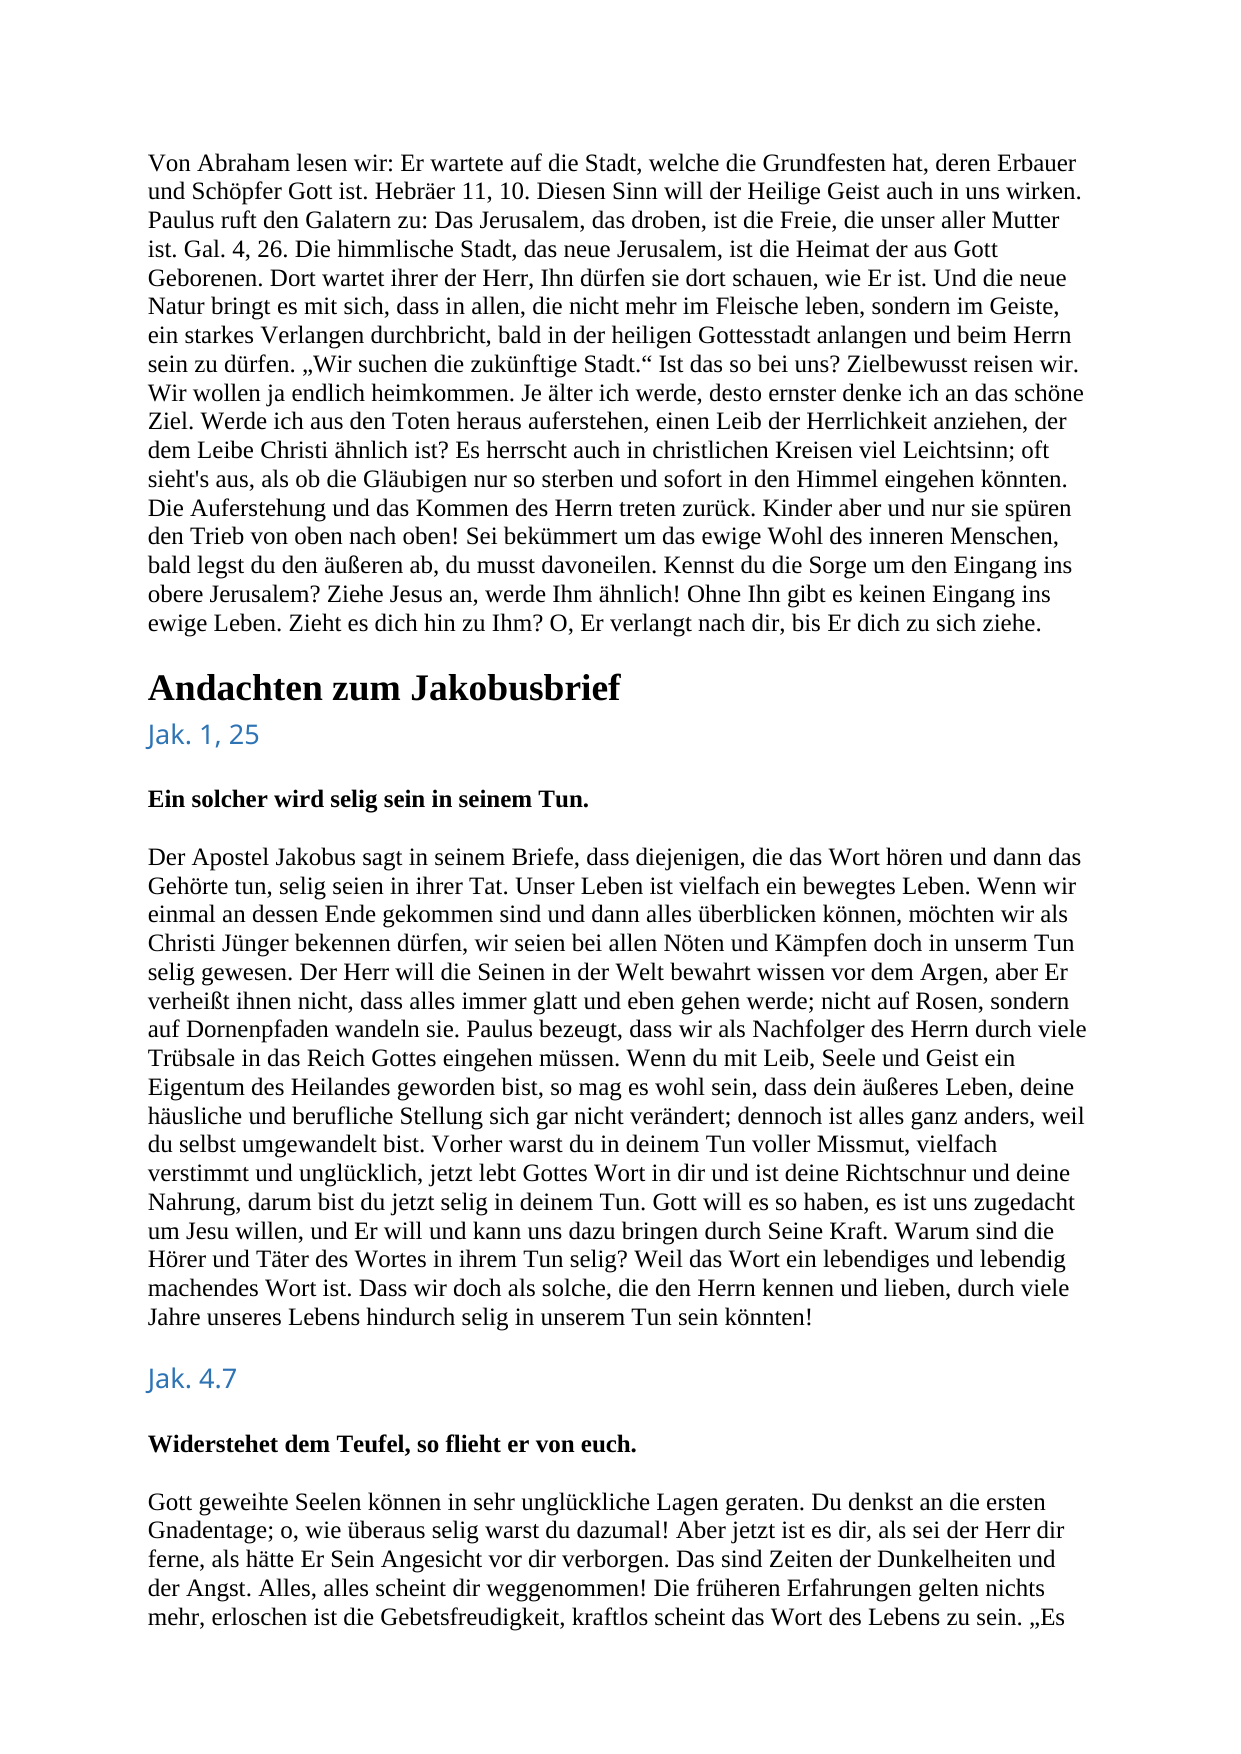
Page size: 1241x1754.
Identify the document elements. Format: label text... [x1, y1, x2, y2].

subtitle Andachten zum Jakobusbrief [148, 666, 1093, 709]
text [148, 1487, 1093, 1631]
text Widerstehet dem Teufel, so flieht er von euch. [148, 1429, 1093, 1458]
text Der Apostel Jakobus sagt in seinem Briefe, dass diejenigen, die das Wort hören und dann das Gehörte tun, selig seien in ihrer Tat. Unser Leben ist vielfach ein bewegtes Leben. Wenn wir einmal an dessen Ende gekommen sind und dann alles überblicken können, möchten wir als Christi Jünger bekennen dürfen, wir seien bei allen Nöten und Kämpfen doch in unserm Tun selig gewesen. Der Herr will die Seinen in der Welt bewahrt wissen vor dem Argen, aber Er verheißt ihnen nicht, dass alles immer glatt und eben gehen werde; nicht auf Rosen, sondern auf Dornenpfaden wandeln sie. Paulus bezeugt, dass wir als Nachfolger des Herrn durch viele Trübsale in das Reich Gottes eingehen müssen. Wenn du mit Leib, Seele und Geist ein Eigentum des Heilandes geworden bist, so mag es wohl sein, dass dein äußeres Leben, deine häusliche und berufliche Stellung sich gar nicht verändert; dennoch ist alles ganz anders, weil du selbst umgewandelt bist. Vorher warst du in deinem Tun voller Missmut, vielfach verstimmt und unglücklich, jetzt lebt Gottes Wort in dir und ist deine Richtschnur und deine Nahrung, darum bist du jetzt selig in deinem Tun. Gott will es so haben, es ist uns zugedacht um Jesu willen, und Er will und kann uns dazu bringen durch Seine Kraft. Warum sind die Hörer und Täter des Wortes in ihrem Tun selig? Weil das Wort ein lebendiges und lebendig machendes Wort ist. Dass wir doch als solche, die den Herrn kennen und lieben, durch viele Jahre unseres Lebens hindurch selig in unserem Tun sein könnten! [148, 842, 1093, 1331]
text Ein solcher wird selig sein in seinem Tun. [148, 784, 1093, 813]
subtitle Jak. 4.7 [148, 1360, 1093, 1397]
text Von Abraham lesen wir: Er wartete auf die Stadt, welche die Grundfesten hat, deren Erbauer und Schöpfer Gott ist. Hebräer 11, 10. Diesen Sinn will der Heilige Geist auch in uns wirken. Paulus ruft den Galatern zu: Das Jerusalem, das droben, ist die Freie, die unser aller Mutter ist. Gal. 4, 26. Die himmlische Stadt, das neue Jerusalem, ist die Heimat der aus Gott Geborenen. Dort wartet ihrer der Herr, Ihn dürfen sie dort schauen, wie Er ist. Und die neue Natur bringt es mit sich, dass in allen, die nicht mehr im Fleische leben, sondern im Geiste, ein starkes Verlangen durchbricht, bald in der heiligen Gottesstadt anlangen und beim Herrn sein zu dürfen. „Wir suchen die zukünftige Stadt.“ Ist das so bei uns? Zielbewusst reisen wir. Wir wollen ja endlich heimkommen. Je älter ich werde, desto ernster denke ich an das schöne Ziel. Werde ich aus den Toten heraus auferstehen, einen Leib der Herrlichkeit anziehen, der dem Leibe Christi ähnlich ist? Es herrscht auch in christlichen Kreisen viel Leichtsinn; oft sieht's aus, als ob die Gläubigen nur so sterben und sofort in den Himmel eingehen könnten. Die Auferstehung und das Kommen des Herrn treten zurück. Kinder aber und nur sie spüren den Trieb von oben nach oben! Sei bekümmert um das ewige Wohl des inneren Menschen, bald legst du den äußeren ab, du musst davoneilen. Kennst du die Sorge um den Eingang ins obere Jerusalem? Ziehe Jesus an, werde Ihm ähnlich! Ohne Ihn gibt es keinen Eingang ins ewige Leben. Zieht es dich hin zu Ihm? O, Er verlangt nach dir, bis Er dich zu sich ziehe. [148, 148, 1093, 636]
subtitle Jak. 1, 25 [148, 715, 1093, 752]
